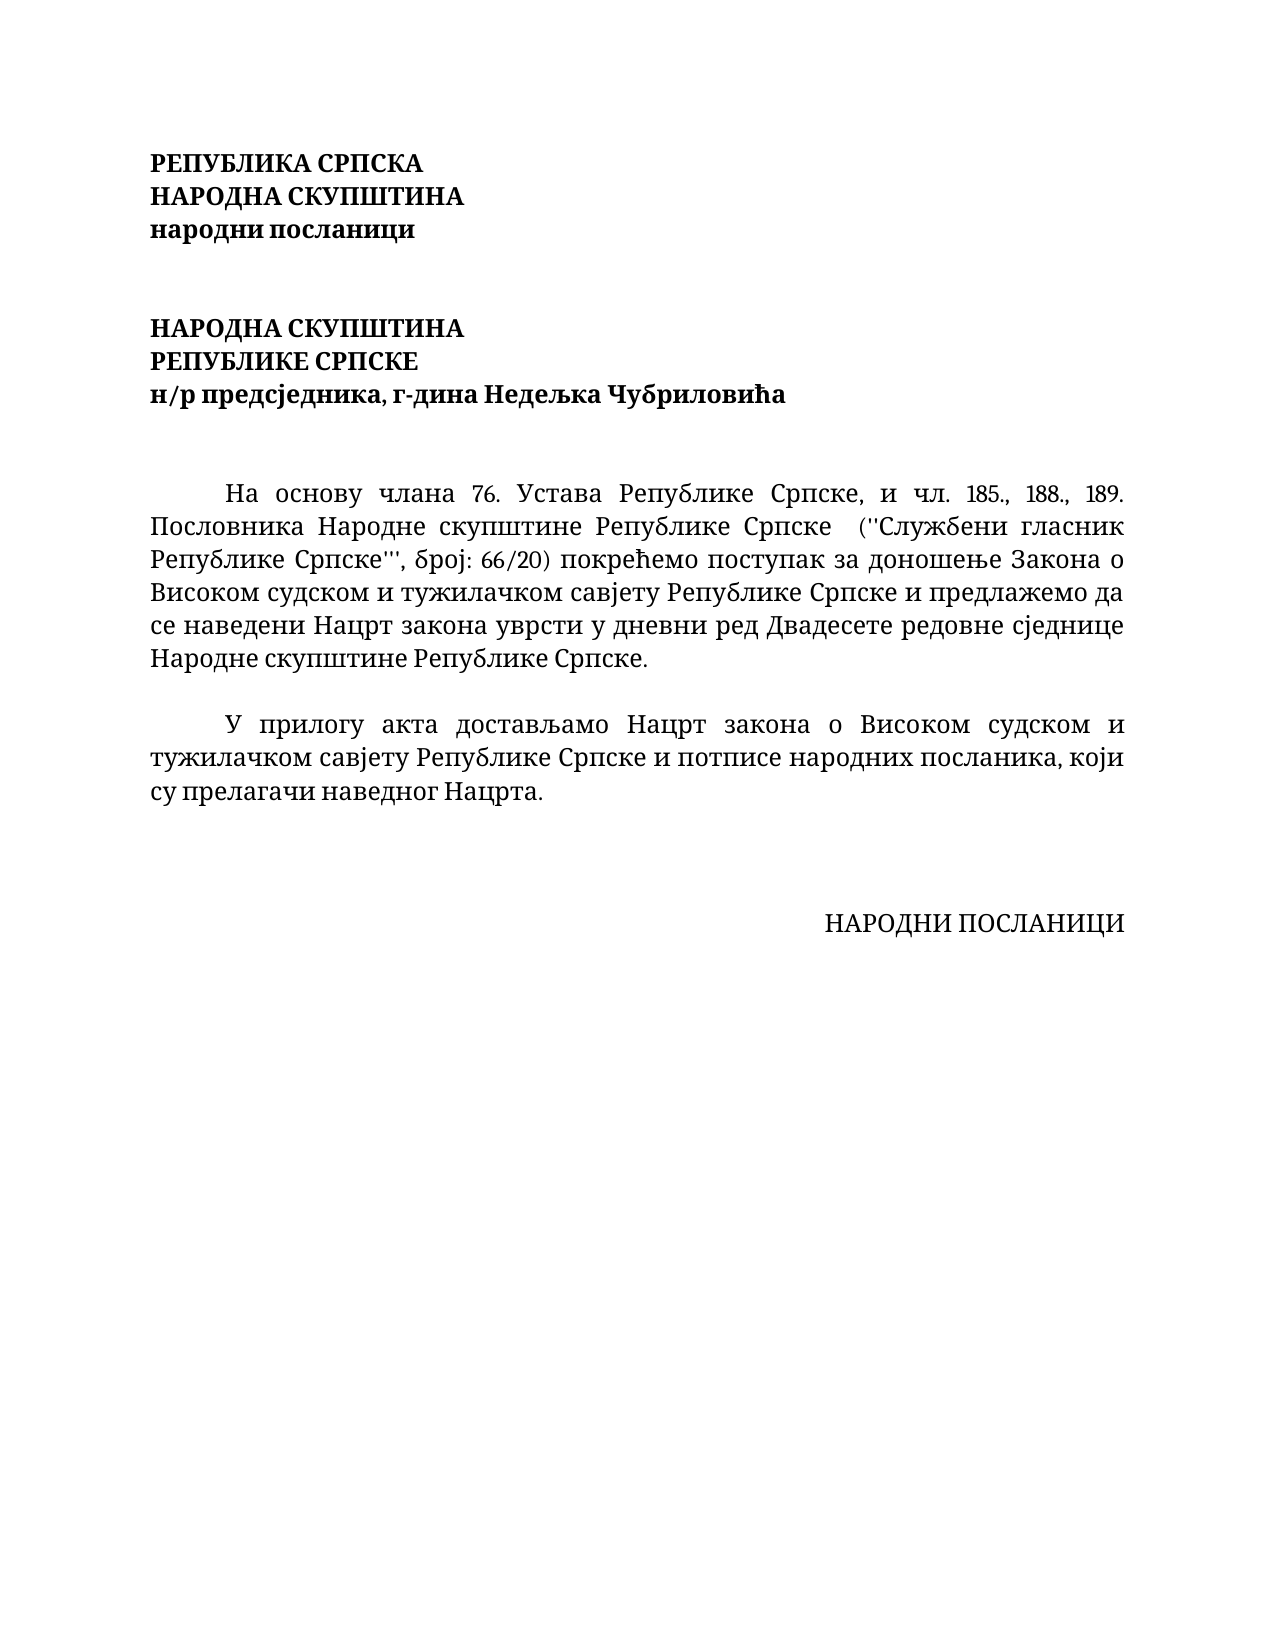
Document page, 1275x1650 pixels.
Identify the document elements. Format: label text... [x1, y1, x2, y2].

text РЕПУБЛИКА СРПСКА [150, 150, 1125, 179]
text НАРОДНА СКУПШТИНА [150, 183, 1125, 212]
text РЕПУБЛИКЕ СРПСКЕ [150, 348, 1125, 377]
text У прилогу акта достављамо Нацрт закона о Високом судском и тужилачком савјету Републике Српске и потписе народних посланика, који су прелагачи наведног Нацрта. [150, 711, 1125, 806]
text н/р предсједника, г-дина Недељка Чубриловића [150, 381, 1125, 410]
text На основу члана 76. Устава Републике Српске, и чл. 185., 188., 189. Пословника Народне скупштине Републике Српске (''Службени гласник Републике Српске''', број: 66/20) покрећемо поступак за доношење Закона о Високом судском и тужилачком савјету Републике Српске и предлажемо да се наведени Нацрт закона уврсти у дневни ред Двадесете редовне сједнице Народне скупштине Републике Српске. [150, 480, 1125, 674]
text НАРОДНА СКУПШТИНА [150, 315, 1125, 344]
text народни посланици [150, 216, 1125, 245]
text НАРОДНИ ПОСЛАНИЦИ [150, 909, 1125, 938]
